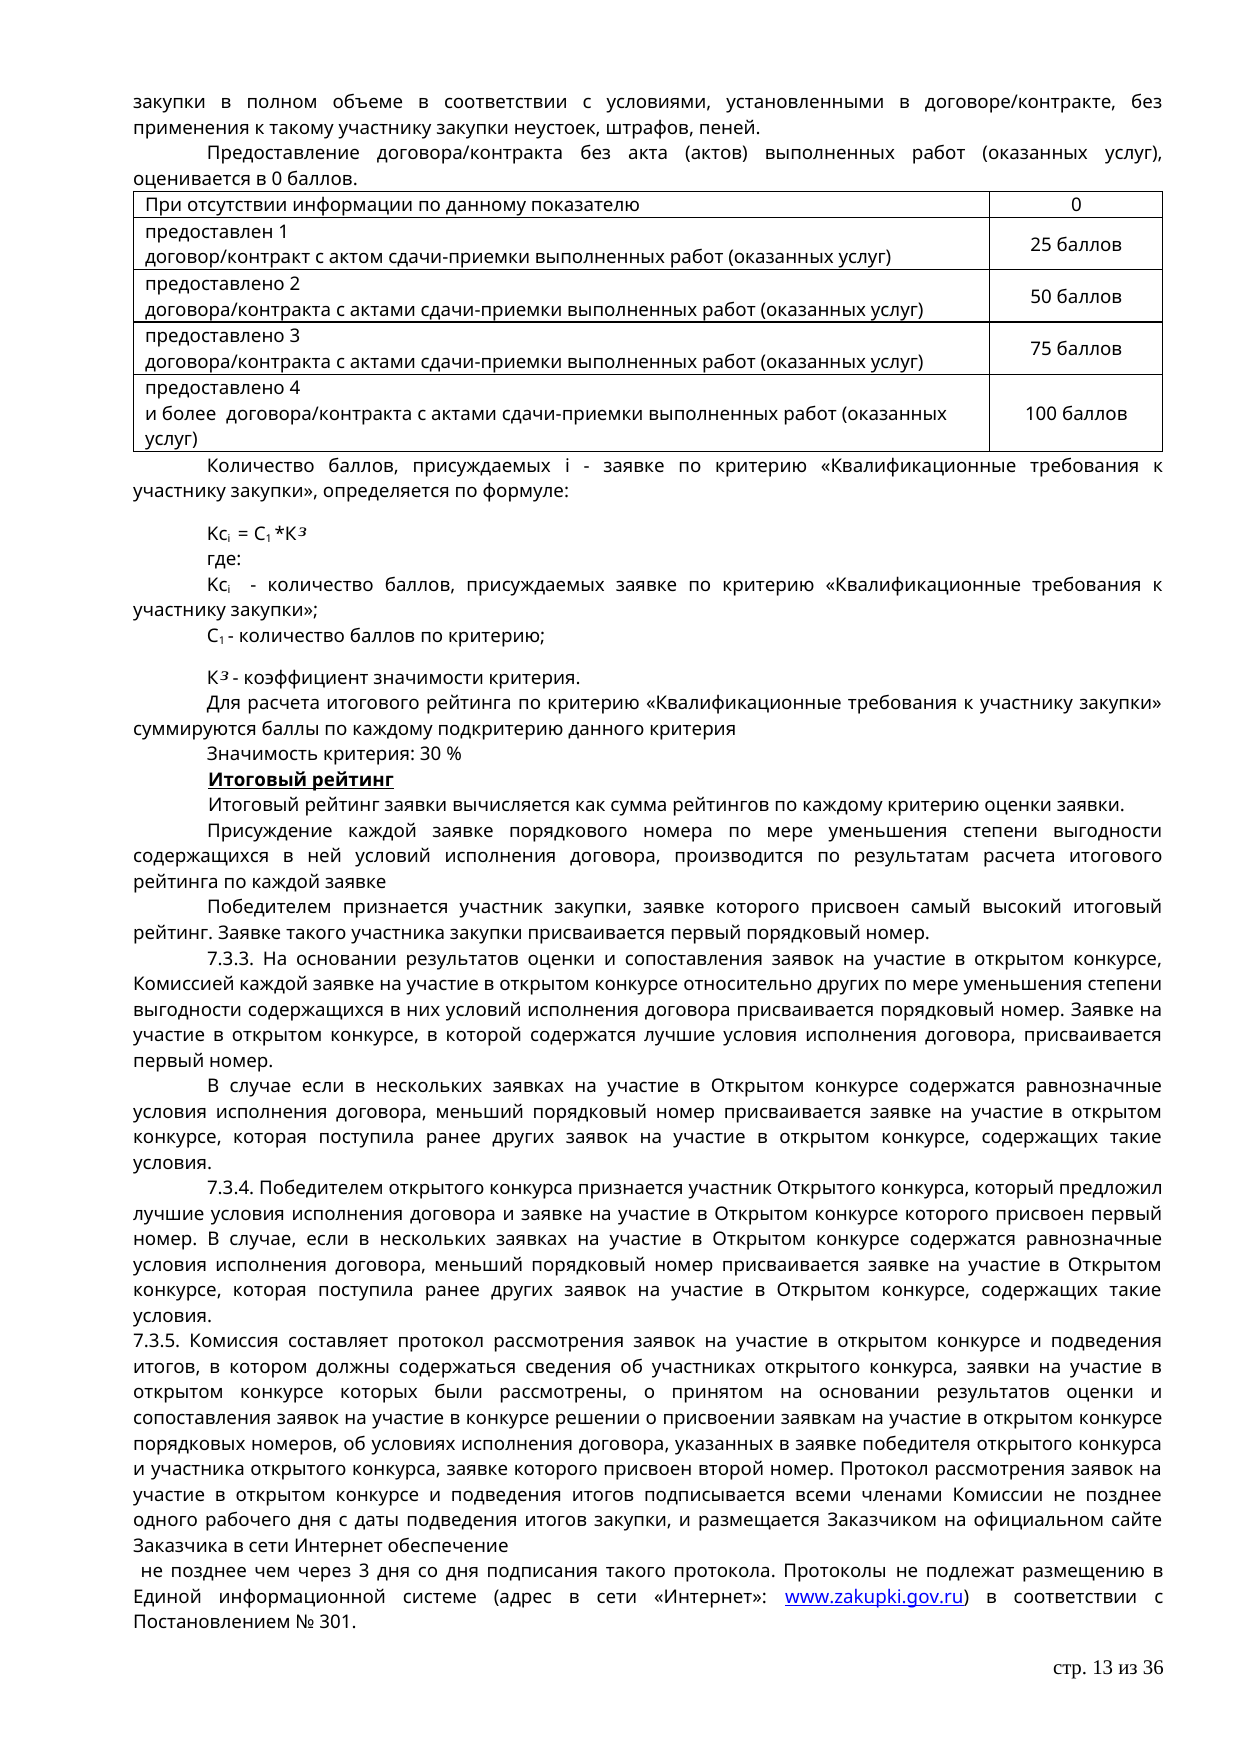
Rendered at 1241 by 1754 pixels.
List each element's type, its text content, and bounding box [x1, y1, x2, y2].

text Присуждение каждой заявке порядкового номера по мере уменьшения степени выгодности содержащихся в ней условий исполнения договора, производится по результатам расчета итогового рейтинга по каждой заявке [133, 817, 1163, 894]
text 7.3.5. Комиссия составляет протокол рассмотрения заявок на участие в открытом конкурсе и подведения итогов, в котором должны содержаться сведения об участниках открытого конкурса, заявки на участие в открытом конкурсе которых были рассмотрены, о принятом на основании результатов оценки и сопоставления заявок на участие в конкурсе решении о присвоении заявкам на участие в открытом конкурсе порядковых номеров, об условиях исполнения договора, указанных в заявке победителя открытого конкурса и участника открытого конкурса, заявке которого присвоен второй номер. Протокол рассмотрения заявок на участие в открытом конкурсе и подведения итогов подписывается всеми членами Комиссии не позднее одного рабочего дня с даты подведения итогов закупки, и размещается Заказчиком на официальном сайте Заказчика в сети Интернет обеспечение [133, 1328, 1163, 1557]
table_cell предоставлено 3 договора/контракта с актами сдачи-приемки выполненных работ (оказанных услуг) [134, 323, 989, 373]
table_cell 25 баллов [990, 218, 1162, 269]
text Предоставление договора/контракта без акта (актов) выполненных работ (оказанных услуг), оценивается в 0 баллов. [133, 140, 1163, 191]
text где: [133, 545, 1163, 571]
table_cell 100 баллов [990, 375, 1162, 451]
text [133, 89, 1163, 140]
text не позднее чем через 3 дня со дня подписания такого протокола. Протоколы не подлежат размещению в Единой информационной системе (адрес в сети «Интернет»: www.zakupki.gov.ru) в соответствии с Постановлением № 301. [133, 1557, 1163, 1634]
text C1 - количество баллов по критерию; [133, 622, 1163, 647]
table_cell 50 баллов [990, 270, 1162, 321]
text Количество баллов, присуждаемых i - заявке по критерию «Квалификационные требования к участнику закупки», определяется по формуле: [133, 452, 1163, 503]
table_header 0 [990, 192, 1162, 217]
text Kсi = C1 *К [133, 503, 1163, 545]
text Значимость критерия: 30 % [133, 741, 1163, 766]
list 7.3.3. На основании результатов оценки и сопоставления заявок на участие в открытом конкурсе, Комиссией каждой заявке на участие в открытом конкурсе относительно других по мере уменьшения степени выгодности содержащихся в них условий исполнения договора присваивается порядковый номер. Заявке на участие в открытом конкурсе, в которой содержатся лучшие условия исполнения договора, присваивается первый номер. [133, 945, 1163, 1072]
text Для расчета итогового рейтинга по критерию «Квалификационные требования к участнику закупки» суммируются баллы по каждому подкритерию данного критерия [133, 690, 1163, 741]
table_header При отсутствии информации по данному показателю [134, 192, 989, 217]
text Итоговый рейтинг заявки вычисляется как сумма рейтингов по каждому критерию оценки заявки. [133, 792, 1163, 817]
table_cell предоставлено 4 и более договора/контракта с актами сдачи-приемки выполненных работ (оказанных услуг) [134, 375, 989, 451]
table_cell предоставлен 1 договор/контракт с актом сдачи-приемки выполненных работ (оказанных услуг) [134, 218, 989, 269]
table_cell 75 баллов [990, 323, 1162, 373]
text В случае если в нескольких заявках на участие в Открытом конкурсе содержатся равнозначные условия исполнения договора, меньший порядковый номер присваивается заявке на участие в открытом конкурсе, которая поступила ранее других заявок на участие в открытом конкурсе, содержащих такие условия. [133, 1072, 1163, 1174]
text Итоговый рейтинг [133, 766, 1163, 792]
table_cell предоставлено 2 договора/контракта с актами сдачи-приемки выполненных работ (оказанных услуг) [134, 270, 989, 321]
text Победителем признается участник закупки, заявке которого присвоен самый высокий итоговый рейтинг. Заявке такого участника закупки присваивается первый порядковый номер. [133, 894, 1163, 945]
text К- коэффициент значимости критерия. [133, 647, 1163, 690]
text Kсi - количество баллов, присуждаемых заявке по критерию «Квалификационные требования к участнику закупки»; [133, 571, 1163, 622]
list 7.3.4. Победителем открытого конкурса признается участник Открытого конкурса, который предложил лучшие условия исполнения договора и заявке на участие в Открытом конкурсе которого присвоен первый номер. В случае, если в нескольких заявках на участие в Открытом конкурсе содержатся равнозначные условия исполнения договора, меньший порядковый номер присваивается заявке на участие в Открытом конкурсе, которая поступила ранее других заявок на участие в Открытом конкурсе, содержащих такие условия. [133, 1174, 1163, 1328]
